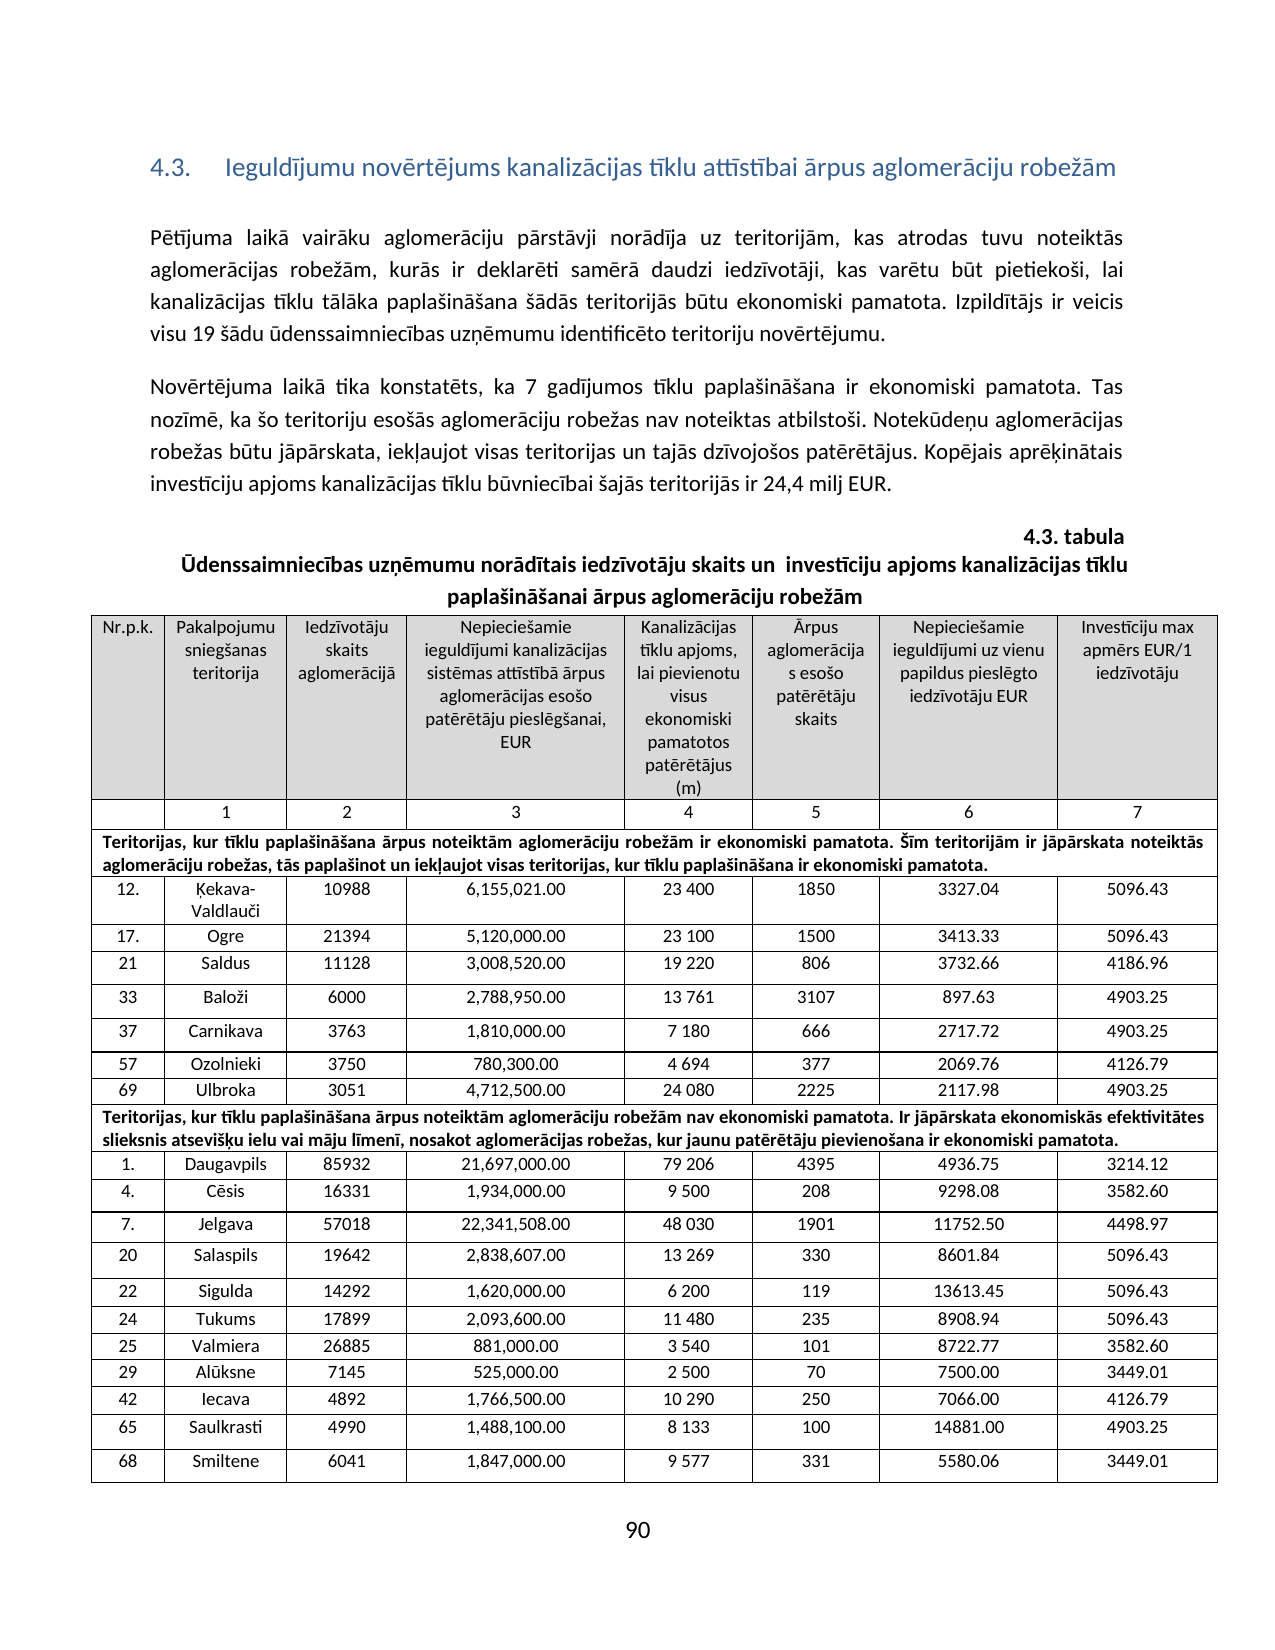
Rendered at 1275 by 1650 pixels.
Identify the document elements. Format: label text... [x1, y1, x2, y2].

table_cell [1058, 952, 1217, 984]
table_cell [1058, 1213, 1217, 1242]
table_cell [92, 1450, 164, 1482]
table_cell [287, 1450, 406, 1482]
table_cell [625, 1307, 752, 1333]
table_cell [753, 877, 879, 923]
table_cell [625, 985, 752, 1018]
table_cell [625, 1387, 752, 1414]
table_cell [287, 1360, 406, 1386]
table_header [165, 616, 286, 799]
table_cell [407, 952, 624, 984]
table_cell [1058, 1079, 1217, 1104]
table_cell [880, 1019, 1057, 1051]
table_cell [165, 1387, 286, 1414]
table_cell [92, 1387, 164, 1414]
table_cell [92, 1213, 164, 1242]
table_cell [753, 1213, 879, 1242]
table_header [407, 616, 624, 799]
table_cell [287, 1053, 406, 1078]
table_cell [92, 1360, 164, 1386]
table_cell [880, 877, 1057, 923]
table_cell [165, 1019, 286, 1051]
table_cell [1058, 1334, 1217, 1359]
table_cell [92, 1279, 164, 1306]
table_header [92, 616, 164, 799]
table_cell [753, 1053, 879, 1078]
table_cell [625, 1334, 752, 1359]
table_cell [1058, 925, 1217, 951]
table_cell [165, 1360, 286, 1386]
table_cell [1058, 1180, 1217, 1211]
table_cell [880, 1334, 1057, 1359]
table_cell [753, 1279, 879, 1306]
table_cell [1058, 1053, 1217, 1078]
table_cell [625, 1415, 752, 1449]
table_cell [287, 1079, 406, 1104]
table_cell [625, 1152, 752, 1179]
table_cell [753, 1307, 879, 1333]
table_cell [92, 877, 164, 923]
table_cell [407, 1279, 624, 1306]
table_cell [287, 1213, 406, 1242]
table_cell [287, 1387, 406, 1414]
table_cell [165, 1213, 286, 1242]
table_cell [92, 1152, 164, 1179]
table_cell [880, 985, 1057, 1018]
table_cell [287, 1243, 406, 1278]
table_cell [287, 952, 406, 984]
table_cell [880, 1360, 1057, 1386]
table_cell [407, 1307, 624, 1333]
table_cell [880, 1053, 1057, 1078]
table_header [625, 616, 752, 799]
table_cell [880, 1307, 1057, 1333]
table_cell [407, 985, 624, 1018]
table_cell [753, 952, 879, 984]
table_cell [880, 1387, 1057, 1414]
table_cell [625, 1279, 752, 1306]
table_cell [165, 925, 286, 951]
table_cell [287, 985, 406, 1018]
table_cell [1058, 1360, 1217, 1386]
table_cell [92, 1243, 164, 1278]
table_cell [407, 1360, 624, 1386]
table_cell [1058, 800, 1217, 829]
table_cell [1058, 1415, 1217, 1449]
text Pētījuma laikā vairāku aglomerāciju pārstāvji norādīja uz teritorijām, kas atrodas tuvu noteiktās aglomerācijas robežām, kurās ir deklarēti samērā daudzi iedzīvotāji, kas varētu būt pietiekoši, lai kanalizācijas tīklu tālāka paplašināšana šādās teritorijās būtu ekonomiski pamatota. Izpildītājs ir veicis visu 19 šādu ūdenssaimniecības uzņēmumu identificēto teritoriju novērtējumu. [150, 223, 1125, 347]
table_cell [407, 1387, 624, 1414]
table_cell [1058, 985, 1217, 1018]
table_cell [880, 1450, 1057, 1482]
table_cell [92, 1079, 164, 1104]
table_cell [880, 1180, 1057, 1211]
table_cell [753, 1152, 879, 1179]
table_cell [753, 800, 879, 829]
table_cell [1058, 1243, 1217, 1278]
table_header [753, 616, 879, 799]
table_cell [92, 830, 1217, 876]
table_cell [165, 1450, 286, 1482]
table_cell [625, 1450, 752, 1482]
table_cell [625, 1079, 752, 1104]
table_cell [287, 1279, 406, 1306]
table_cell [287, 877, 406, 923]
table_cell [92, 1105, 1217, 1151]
subtitle Ieguldījumu novērtējums kanalizācijas tīklu attīstībai ārpus aglomerāciju robežām [150, 150, 1125, 183]
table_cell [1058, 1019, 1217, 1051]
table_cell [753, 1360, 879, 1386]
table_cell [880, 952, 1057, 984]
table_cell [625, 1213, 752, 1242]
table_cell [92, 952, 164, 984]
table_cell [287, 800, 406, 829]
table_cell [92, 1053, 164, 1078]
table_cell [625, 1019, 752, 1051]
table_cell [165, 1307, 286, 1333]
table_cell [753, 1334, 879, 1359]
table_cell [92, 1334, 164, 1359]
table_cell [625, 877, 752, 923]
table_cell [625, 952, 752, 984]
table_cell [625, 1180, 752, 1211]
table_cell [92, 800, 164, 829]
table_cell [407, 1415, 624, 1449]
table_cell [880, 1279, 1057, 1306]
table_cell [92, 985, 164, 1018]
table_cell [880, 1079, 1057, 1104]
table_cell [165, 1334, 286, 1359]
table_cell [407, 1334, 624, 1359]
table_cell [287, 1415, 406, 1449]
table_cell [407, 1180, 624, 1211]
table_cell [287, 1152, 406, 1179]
text Novērtējuma laikā tika konstatēts, ka 7 gadījumos tīklu paplašināšana ir ekonomiski pamatota. Tas nozīmē, ka šo teritoriju esošās aglomerāciju robežas nav noteiktas atbilstoši. Notekūdeņu aglomerācijas robežas būtu jāpārskata, iekļaujot visas teritorijas un tajās dzīvojošos patērētājus. Kopējais aprēķinātais investīciju apjoms kanalizācijas tīklu būvniecībai šajās teritorijās ir 24,4 milj EUR. [150, 372, 1125, 497]
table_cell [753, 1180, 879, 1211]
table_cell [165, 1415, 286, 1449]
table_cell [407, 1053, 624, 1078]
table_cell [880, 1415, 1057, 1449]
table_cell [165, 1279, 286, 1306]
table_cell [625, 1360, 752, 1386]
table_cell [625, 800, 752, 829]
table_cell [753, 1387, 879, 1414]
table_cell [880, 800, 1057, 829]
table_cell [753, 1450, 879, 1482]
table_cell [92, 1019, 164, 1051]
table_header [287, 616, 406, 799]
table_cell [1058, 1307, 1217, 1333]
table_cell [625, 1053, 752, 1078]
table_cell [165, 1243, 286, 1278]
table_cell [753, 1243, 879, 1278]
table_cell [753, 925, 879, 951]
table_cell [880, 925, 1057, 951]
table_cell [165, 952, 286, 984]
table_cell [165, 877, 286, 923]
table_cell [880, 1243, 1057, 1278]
text Ūdenssaimniecības uzņēmumu norādītais iedzīvotāju skaits un investīciju apjoms kanalizācijas tīklu paplašināšanai ārpus aglomerāciju robežām [150, 550, 1160, 610]
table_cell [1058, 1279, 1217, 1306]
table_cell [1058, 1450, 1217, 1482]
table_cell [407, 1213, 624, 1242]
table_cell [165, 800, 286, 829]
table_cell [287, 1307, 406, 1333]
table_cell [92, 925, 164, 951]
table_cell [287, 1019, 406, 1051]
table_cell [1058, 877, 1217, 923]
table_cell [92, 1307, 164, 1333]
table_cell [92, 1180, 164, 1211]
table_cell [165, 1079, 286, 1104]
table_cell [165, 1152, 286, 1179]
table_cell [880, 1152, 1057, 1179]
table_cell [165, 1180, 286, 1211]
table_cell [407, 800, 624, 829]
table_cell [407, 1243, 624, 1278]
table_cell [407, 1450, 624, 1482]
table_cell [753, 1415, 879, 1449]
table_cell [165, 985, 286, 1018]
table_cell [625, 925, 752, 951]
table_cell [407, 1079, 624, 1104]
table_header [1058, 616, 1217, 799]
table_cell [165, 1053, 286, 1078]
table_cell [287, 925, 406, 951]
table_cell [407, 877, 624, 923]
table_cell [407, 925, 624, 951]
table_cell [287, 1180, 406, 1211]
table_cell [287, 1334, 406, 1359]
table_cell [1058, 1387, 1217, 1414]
list 4.3. tabula [225, 522, 1124, 550]
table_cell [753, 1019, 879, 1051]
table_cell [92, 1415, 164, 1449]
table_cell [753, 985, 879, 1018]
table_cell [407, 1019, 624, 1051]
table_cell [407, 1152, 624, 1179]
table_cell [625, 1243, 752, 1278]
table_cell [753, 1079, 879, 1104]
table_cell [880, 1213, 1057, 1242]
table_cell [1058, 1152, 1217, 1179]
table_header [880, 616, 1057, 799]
